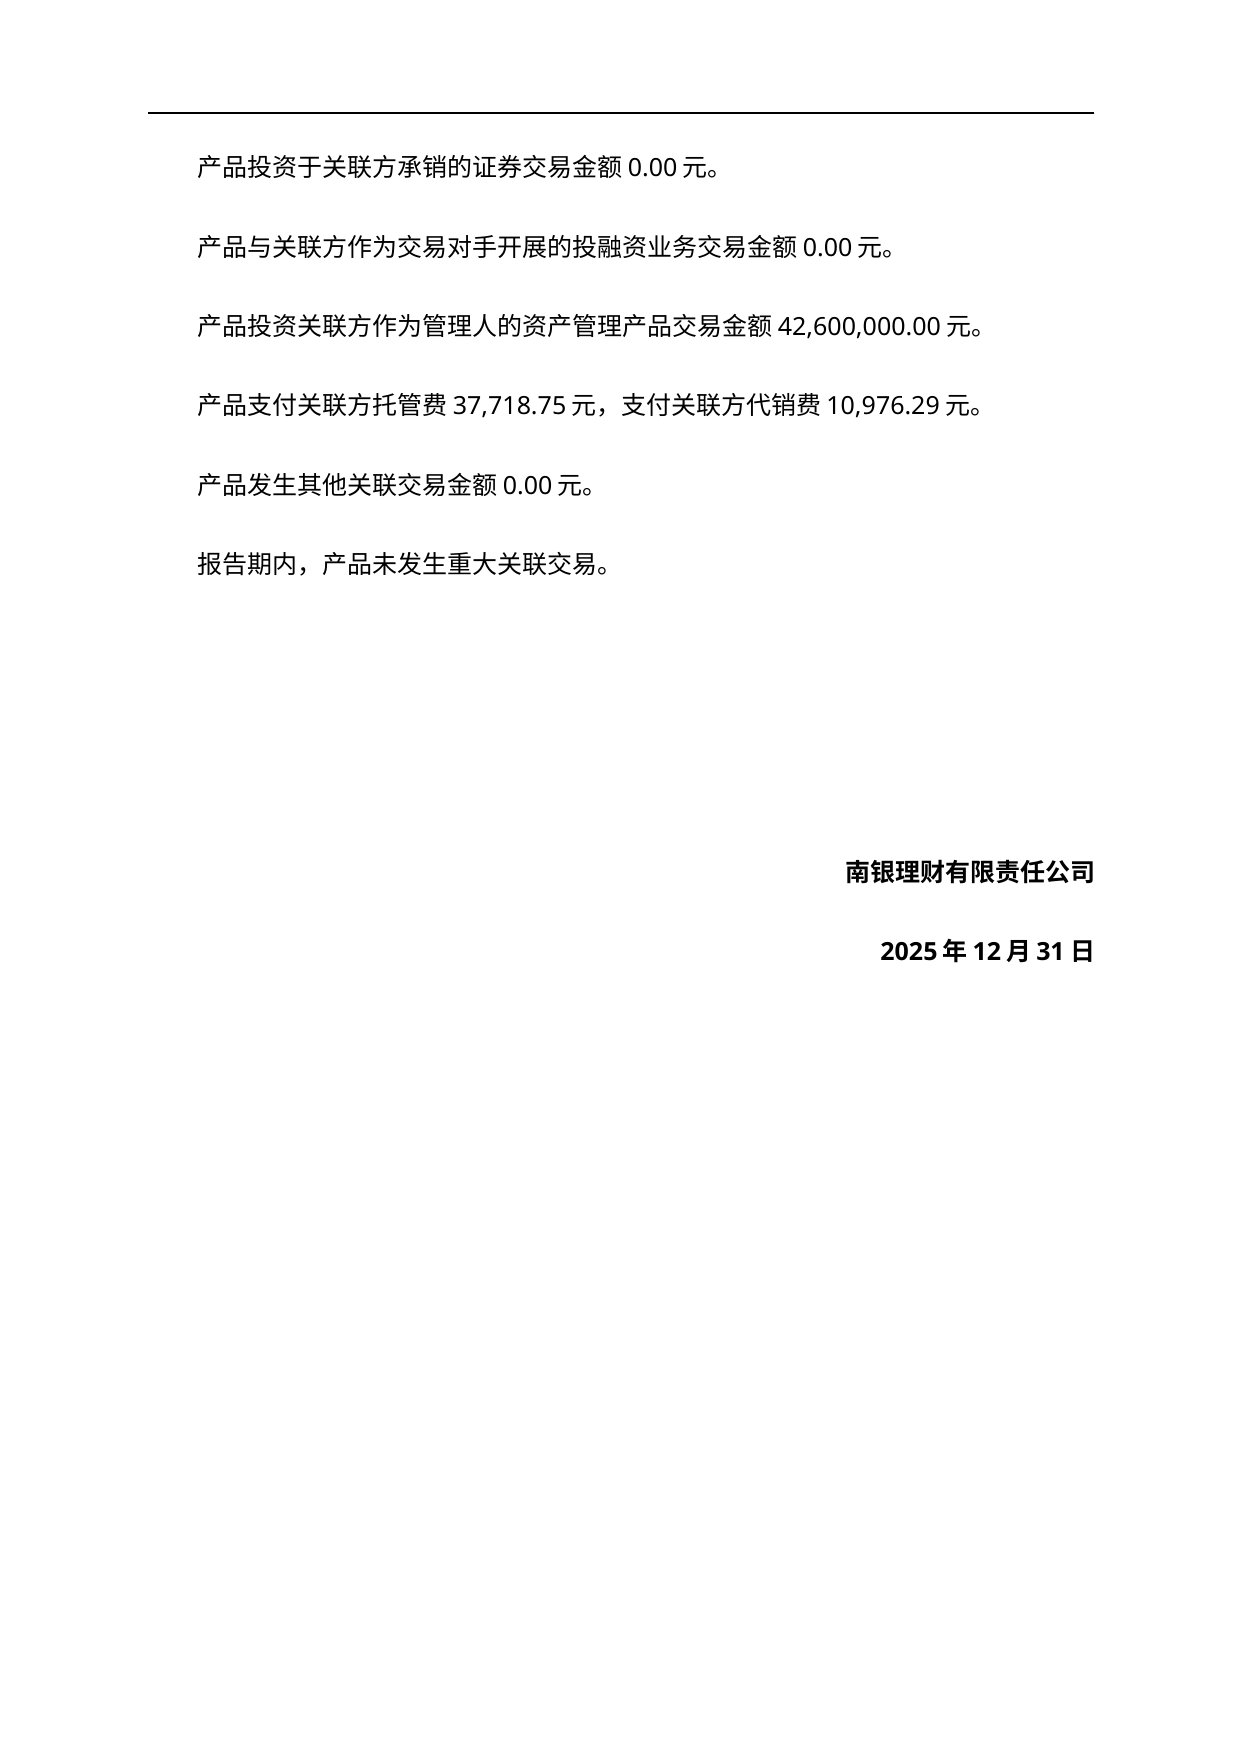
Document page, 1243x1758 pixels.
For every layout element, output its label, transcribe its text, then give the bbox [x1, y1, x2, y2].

text 产品投资于关联方承销的证券交易金额0.00元。 [148, 148, 1094, 184]
text 产品与关联方作为交易对手开展的投融资业务交易金额0.00元。 [148, 227, 1094, 263]
text 南银理财有限责任公司 [148, 852, 1094, 888]
text 报告期内，产品未发生重大关联交易。 [148, 544, 1094, 581]
text 2025年12月31日 [148, 931, 1094, 968]
text 产品支付关联方托管费37,718.75元，支付关联方代销费10,976.29元。 [148, 386, 1094, 422]
text 产品投资关联方作为管理人的资产管理产品交易金额42,600,000.00元。 [148, 306, 1094, 343]
text 产品发生其他关联交易金额0.00元。 [148, 465, 1094, 501]
